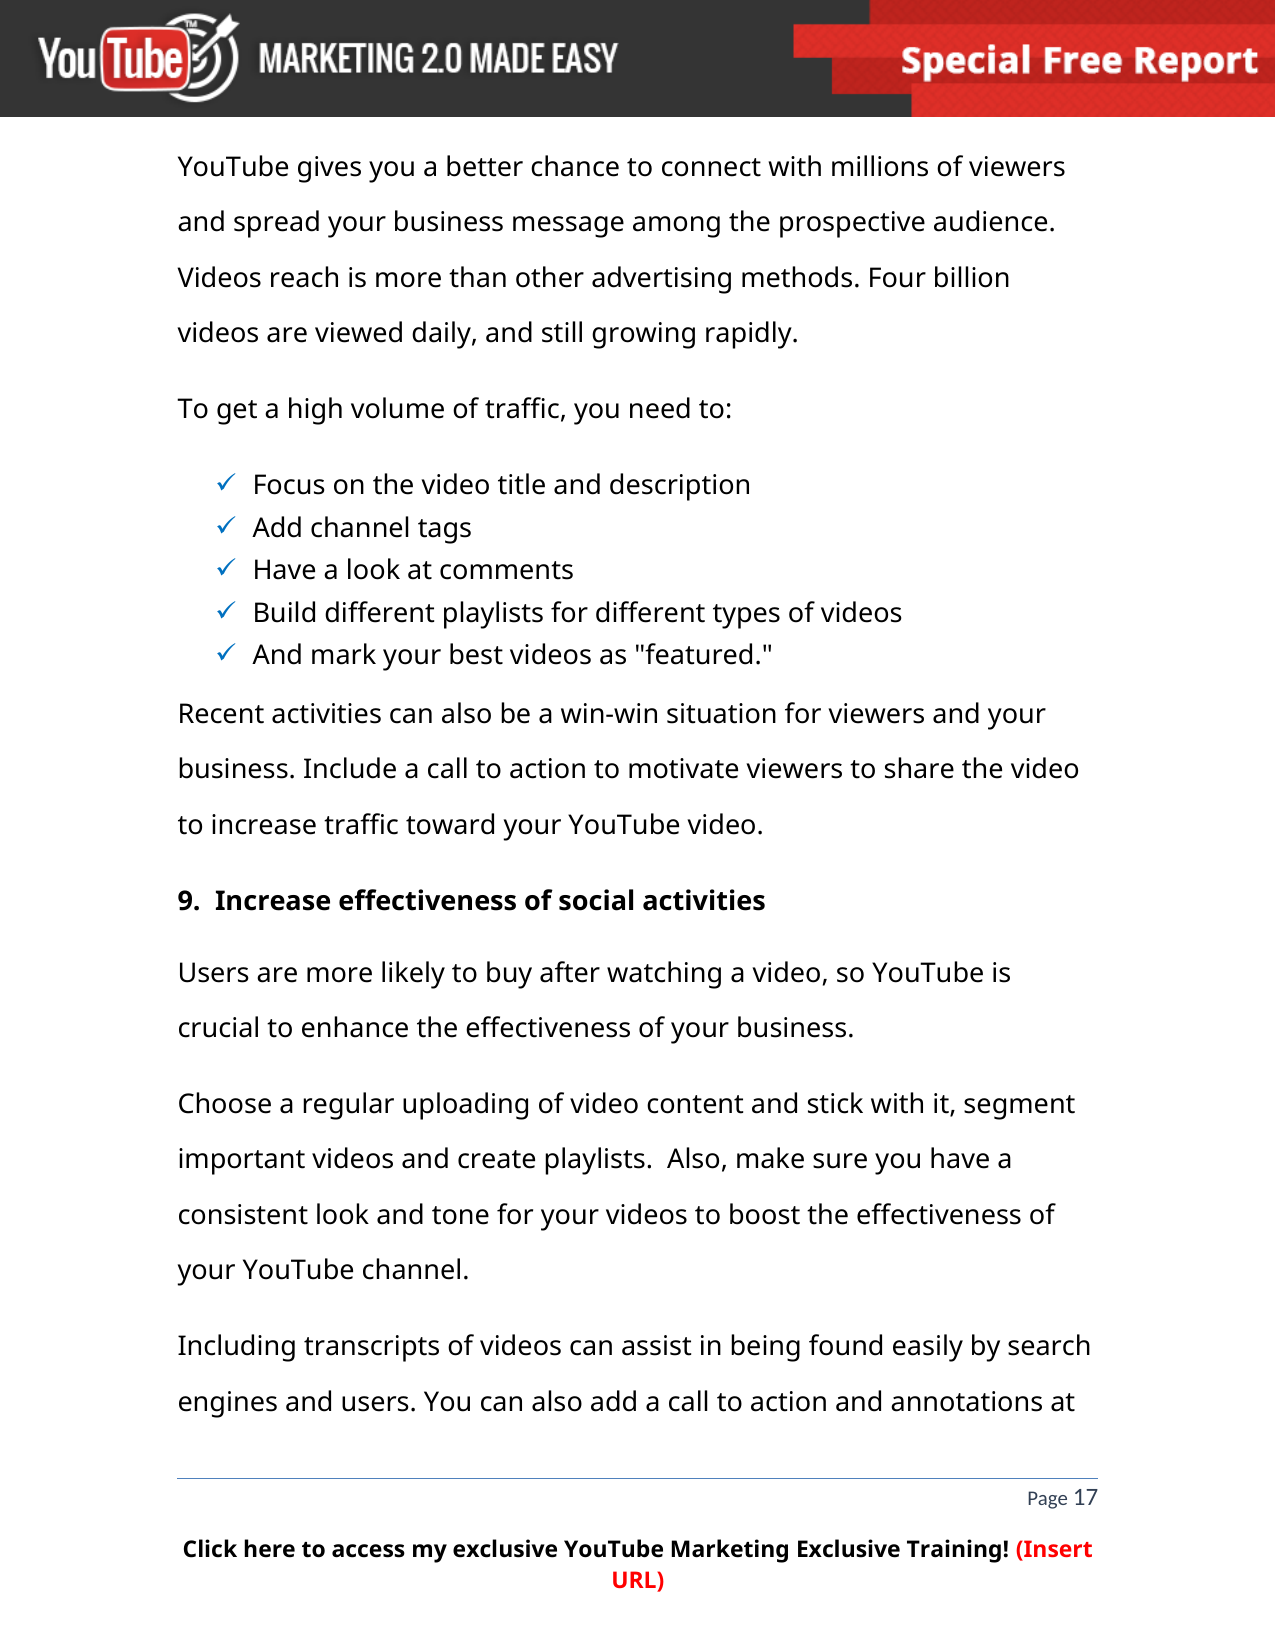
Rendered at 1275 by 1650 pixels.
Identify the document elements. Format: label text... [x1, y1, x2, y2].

text Recent activities can also be a win-win situation for viewers and your business. Include a call to action to motivate viewers to share the video to increase traffic toward your YouTube video. [177, 694, 1098, 842]
list And mark your best videos as "featured." [215, 635, 1098, 672]
list Increase effectiveness of social activities [177, 881, 1098, 918]
list Focus on the video title and description [215, 466, 1098, 503]
list Have a look at comments [215, 551, 1098, 587]
text YouTube gives you a better chance to connect with millions of viewers and spread your business message among the prospective audience. Videos reach is more than other advertising methods. Four billion videos are viewed daily, and still growing rapidly. [177, 148, 1098, 350]
list Build different playlists for different types of videos [215, 593, 1098, 630]
text To get a high volume of traffic, you need to: [177, 390, 1098, 427]
text Choose a regular uploading of video content and stick with it, segment important videos and create playlists. Also, make sure you have a consistent look and tone for your videos to boost the effectiveness of your YouTube channel. [177, 1085, 1098, 1287]
text Users are more likely to buy after watching a video, so YouTube is crucial to enhance the effectiveness of your business. [177, 953, 1098, 1045]
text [177, 1327, 1098, 1419]
list Add channel tags [215, 508, 1098, 545]
picture [0, 0, 1275, 117]
